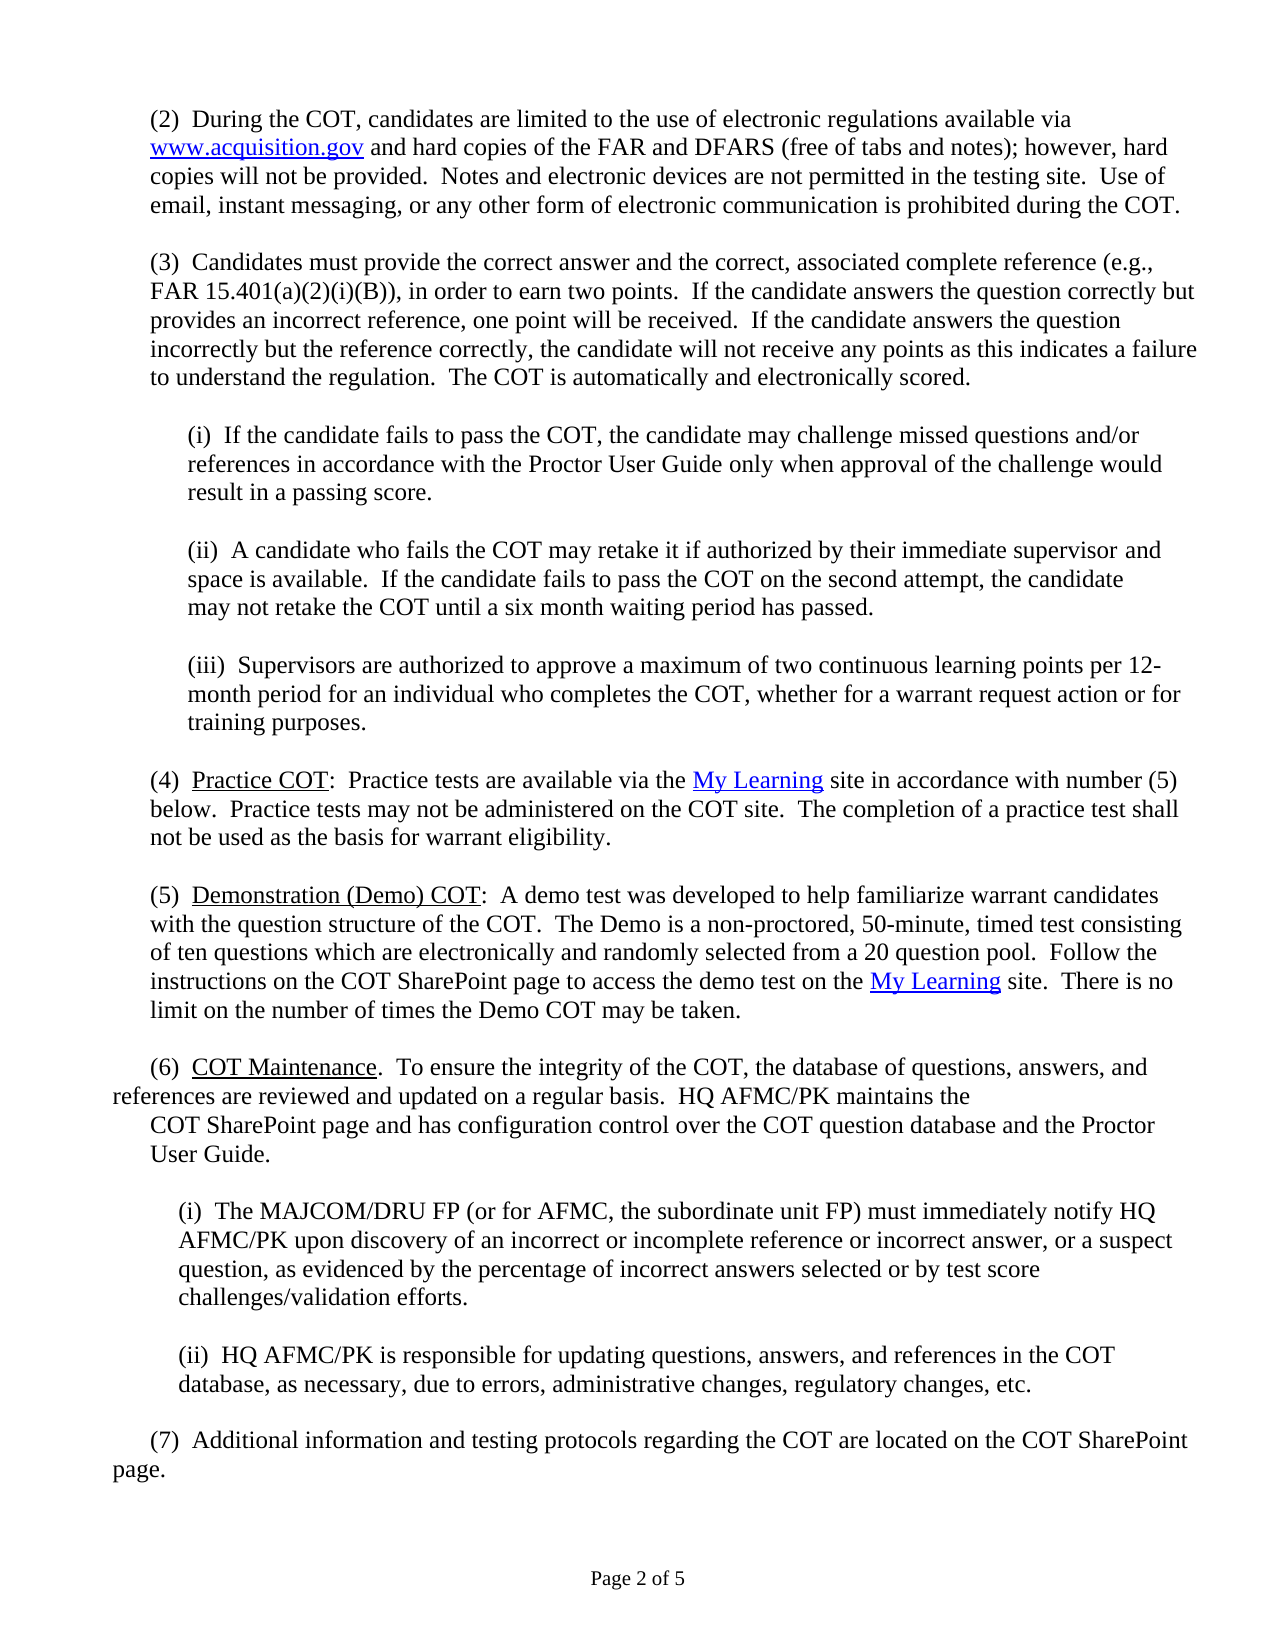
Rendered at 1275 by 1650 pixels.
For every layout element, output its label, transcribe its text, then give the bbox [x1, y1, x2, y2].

text (i) If the candidate fails to pass the COT, the candidate may challenge missed questions and/or references in accordance with the Proctor User Guide only when approval of the challenge would result in a passing score. [150, 420, 1200, 506]
text COT SharePoint page and has configuration control over the COT question database and the Proctor User Guide. [112, 1110, 1200, 1167]
text (2) During the COT, candidates are limited to the use of electronic regulations available via www.acquisition.gov and hard copies of the FAR and DFARS (free of tabs and notes); however, hard copies will not be provided. Notes and electronic devices are not permitted in the testing site. Use of email, instant messaging, or any other form of electronic communication is prohibited during the COT. [150, 104, 1200, 219]
text (iii) Supervisors are authorized to approve a maximum of two continuous learning points per 12-month period for an individual who completes the COT, whether for a warrant request action or for training purposes. [169, 650, 1200, 736]
text (3) Candidates must provide the correct answer and the correct, associated complete reference (e.g., FAR 15.401(a)(2)(i)(B)), in order to earn two points. If the candidate answers the question correctly but provides an incorrect reference, one point will be received. If the candidate answers the question incorrectly but the reference correctly, the candidate will not receive any points as this indicates a failure to understand the regulation. The COT is automatically and electronically scored. [150, 247, 1200, 391]
text (6) COT Maintenance. To ensure the integrity of the COT, the database of questions, answers, and references are reviewed and updated on a regular basis. HQ AFMC/PK maintains the [112, 1052, 1200, 1110]
text (4) Practice COT: Practice tests are available via the My Learning site in accordance with number (5) below. Practice tests may not be administered on the COT site. The completion of a practice test shall not be used as the basis for warrant eligibility. [150, 765, 1200, 851]
text (7) Additional information and testing protocols regarding the COT are located on the COT SharePoint page. [112, 1426, 1200, 1483]
text (5) Demonstration (Demo) COT: A demo test was developed to help familiarize warrant candidates with the question structure of the COT. The Demo is a non-proctored, 50-minute, timed test consisting of ten questions which are electronically and randomly selected from a 20 question pool. Follow the instructions on the COT SharePoint page to access the demo test on the My Learning site. There is no limit on the number of times the Demo COT may be taken. [150, 880, 1200, 1024]
text (i) The MAJCOM/DRU FP (or for AFMC, the subordinate unit FP) must immediately notify HQ AFMC/PK upon discovery of an incorrect or incomplete reference or incorrect answer, or a suspect question, as evidenced by the percentage of incorrect answers selected or by test score challenges/validation efforts. [159, 1196, 1200, 1311]
text (ii) HQ AFMC/PK is responsible for updating questions, answers, and references in the COT database, as necessary, due to errors, administrative changes, regulatory changes, etc. [159, 1340, 1200, 1397]
text (ii) A candidate who fails the COT may retake it if authorized by their immediate supervisor and space is available. If the candidate fails to pass the COT on the second attempt, the candidate may not retake the COT until a six month waiting period has passed. [150, 535, 1200, 621]
